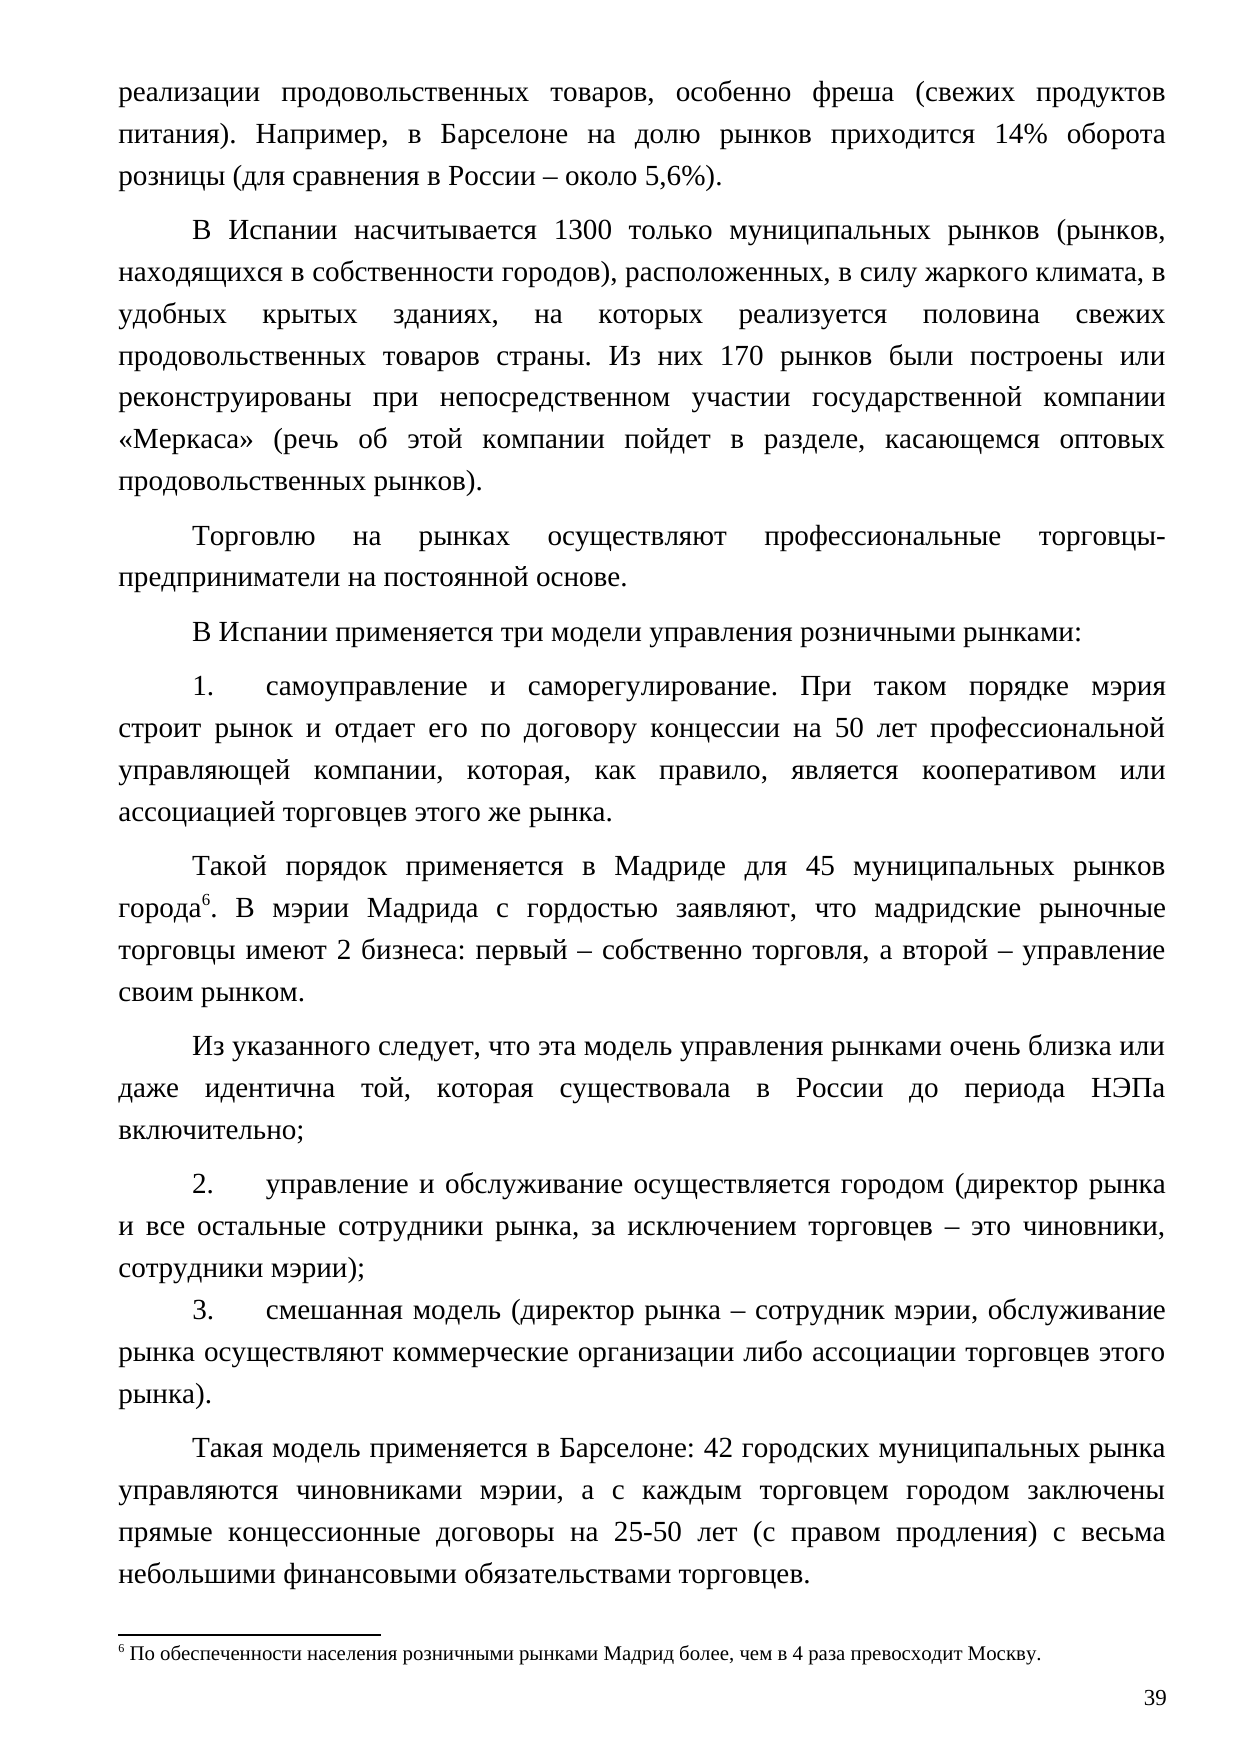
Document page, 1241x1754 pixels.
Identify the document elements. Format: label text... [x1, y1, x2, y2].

list управление и обслуживание осуществляется городом (директор рынка и все остальные сотрудники рынка, за исключением торговцев – это чиновники, сотрудники мэрии); [118, 1166, 1167, 1284]
text Такая модель применяется в Барселоне: 42 городских муниципальных рынка управляются чиновниками мэрии, а с каждым торговцем городом заключены прямые концессионные договоры на 25-50 лет (с правом продления) с весьма небольшими финансовыми обязательствами торговцев. [118, 1430, 1167, 1589]
list смешанная модель (директор рынка – сотрудник мэрии, обслуживание рынка осуществляют коммерческие организации либо ассоциации торговцев этого рынка). [118, 1292, 1167, 1409]
text Из указанного следует, что эта модель управления рынками очень близка или даже идентична той, которая существовала в России до периода НЭПа включительно; [118, 1028, 1167, 1146]
text В Испании применяется три модели управления розничными рынками: [118, 614, 1167, 647]
text Такой порядок применяется в Мадриде для 45 муниципальных рынков города. В мэрии Мадрида с гордостью заявляют, что мадридские рыночные торговцы имеют 2 бизнеса: первый – собственно торговля, а второй – управление своим рынком. [118, 848, 1167, 1007]
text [118, 74, 1167, 191]
list самоуправление и саморегулирование. При таком порядке мэрия строит рынок и отдает его по договору концессии на 50 лет профессиональной управляющей компании, которая, как правило, является кооперативом или ассоциацией торговцев этого же рынка. [118, 668, 1167, 827]
text Торговлю на рынках осуществляют профессиональные торговцы-предприниматели на постоянной основе. [118, 518, 1167, 593]
text В Испании насчитывается 1300 только муниципальных рынков (рынков, находящихся в собственности городов), расположенных, в силу жаркого климата, в удобных крытых зданиях, на которых реализуется половина свежих продовольственных товаров страны. Из них 170 рынков были построены или реконструированы при непосредственном участии государственной компании «Меркаса» (речь об этой компании пойдет в разделе, касающемся оптовых продовольственных рынков). [118, 212, 1167, 497]
